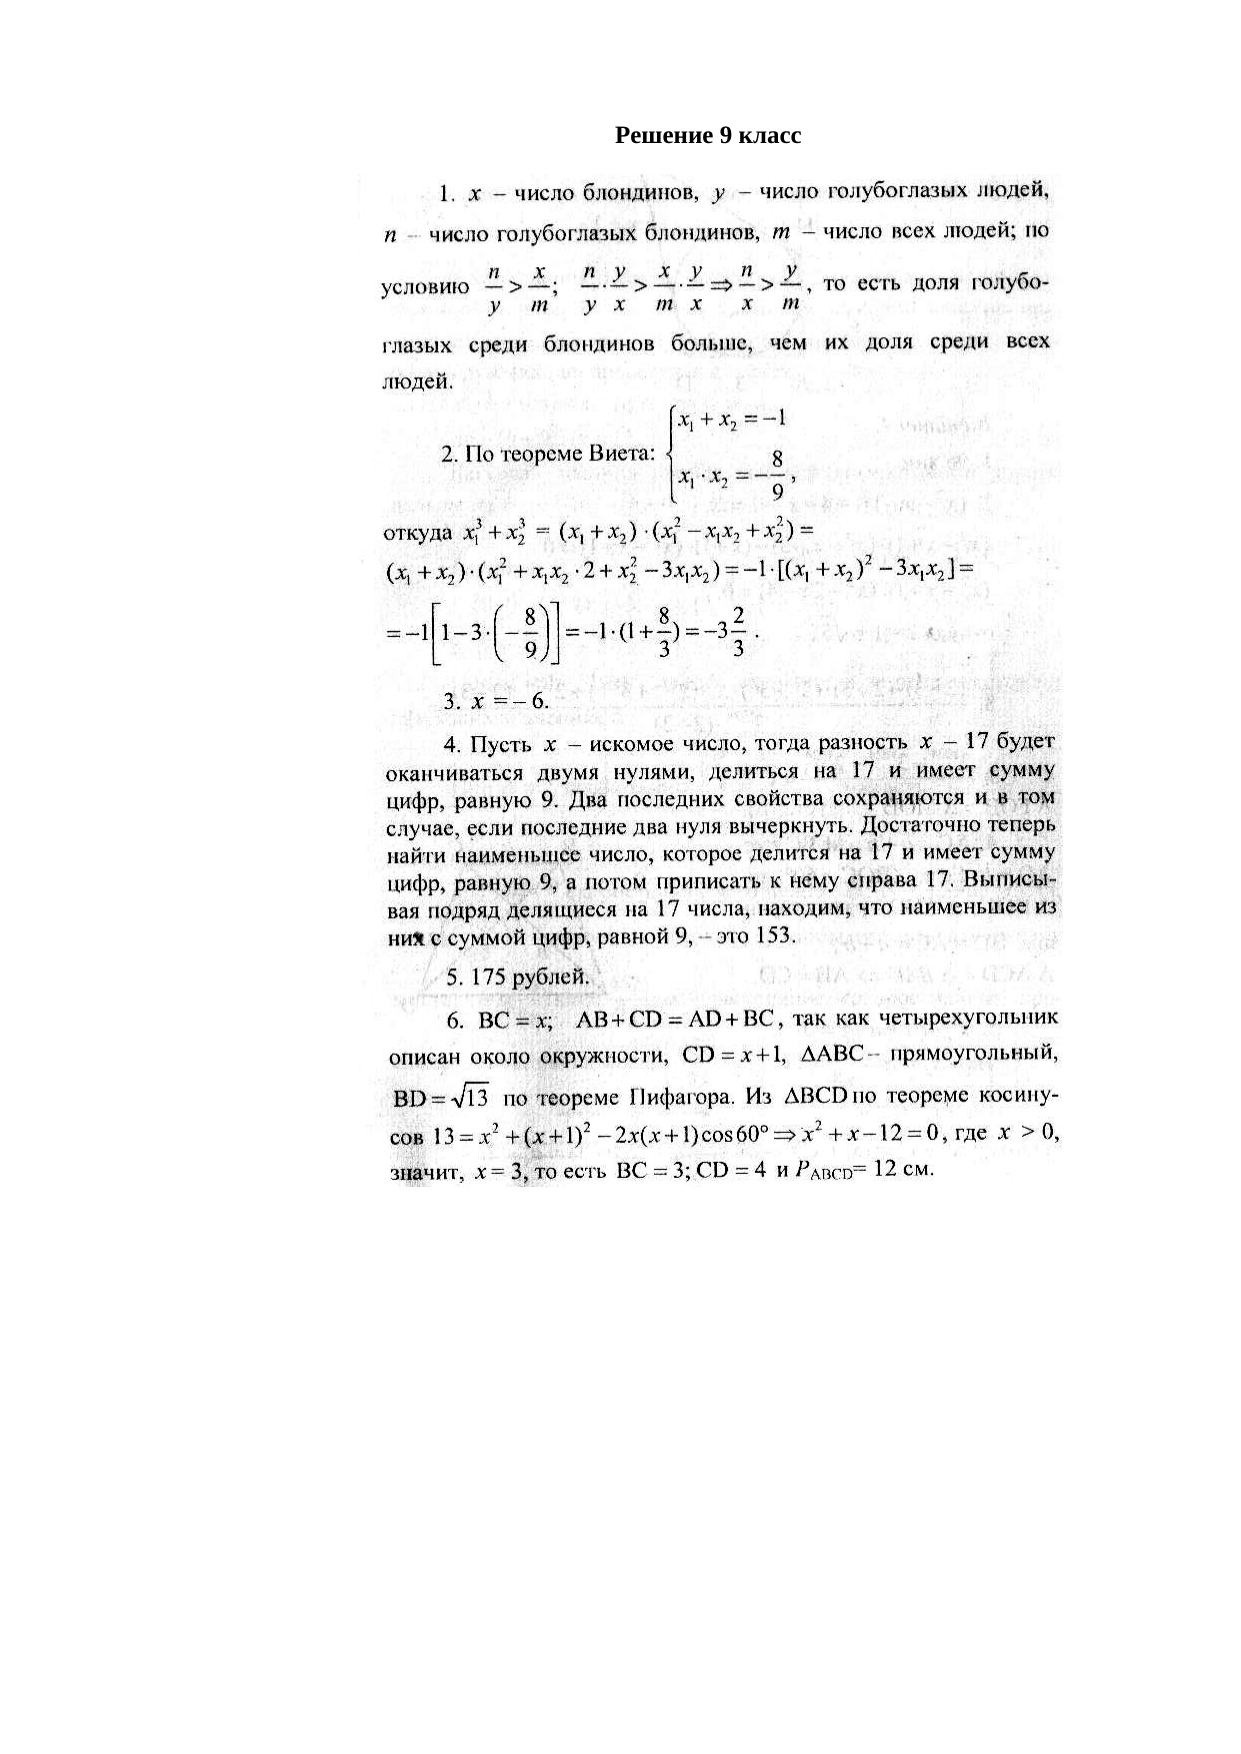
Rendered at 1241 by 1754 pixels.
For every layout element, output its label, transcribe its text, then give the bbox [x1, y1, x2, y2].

text Решение 9 класс [265, 118, 1152, 149]
